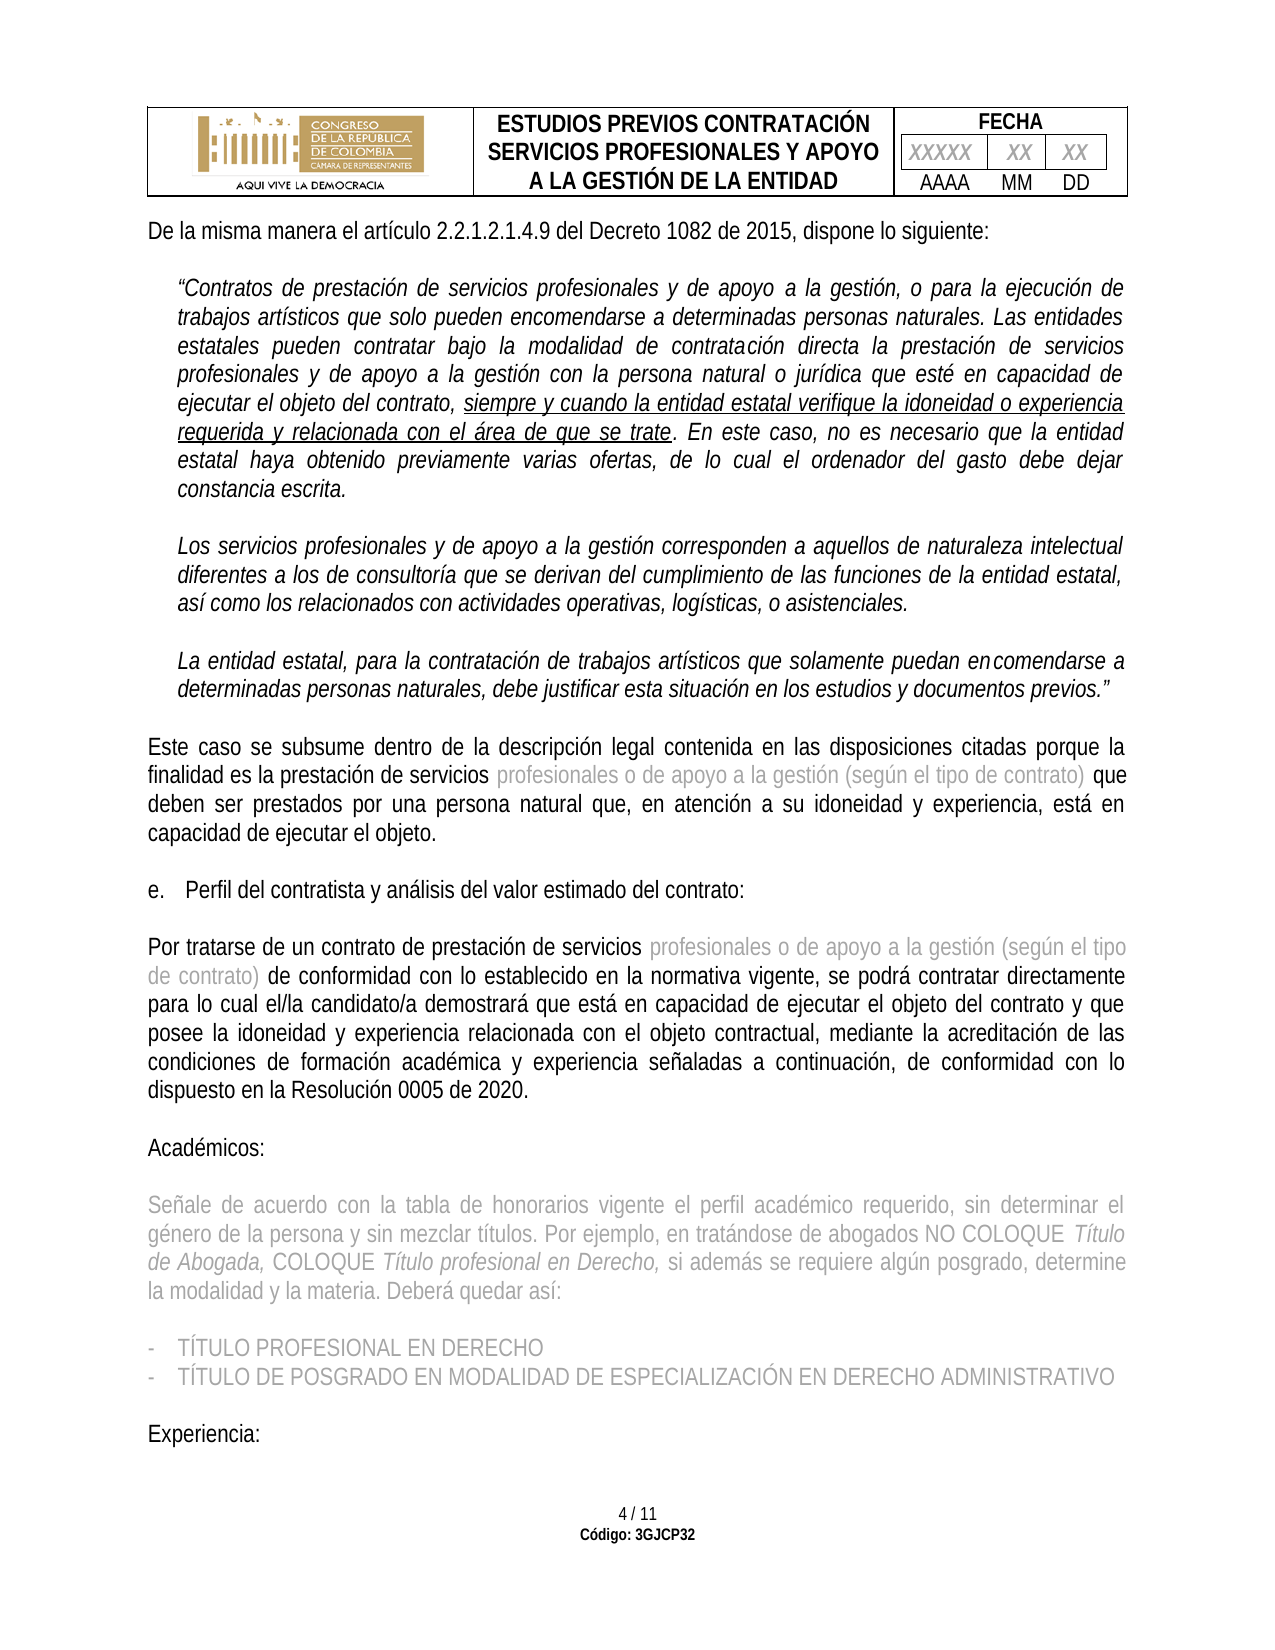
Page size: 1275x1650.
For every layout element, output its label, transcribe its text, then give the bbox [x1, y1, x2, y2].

text La entidad estatal, para la contratación de trabajos artísticos que solamente puedan encomendarse a determinadas personas naturales, debe justificar esta situación en los estudios y documentos previos.” [177, 646, 1127, 703]
text De la misma manera el artículo 2.2.1.2.1.4.9 del Decreto 1082 de 2015, dispone lo siguiente: [148, 216, 1127, 245]
picture [191, 111, 430, 192]
text Los servicios profesionales y de apoyo a la gestión corresponden a aquellos de naturaleza intelectual diferentes a los de consultoría que se derivan del cumplimiento de las funciones de la entidad estatal, así como los relacionados con actividades operativas, logísticas, o asistenciales. [177, 531, 1127, 617]
text Académicos: [148, 1133, 1127, 1161]
list Perfil del contratista y análisis del valor estimado del contrato: [148, 875, 1127, 903]
list TÍTULO PROFESIONAL EN DERECHO [148, 1333, 1127, 1362]
list TÍTULO DE POSGRADO EN MODALIDAD DE ESPECIALIZACIÓN EN DERECHO ADMINISTRATIVO [148, 1362, 1127, 1391]
text Este caso se subsume dentro de la descripción legal contenida en las disposiciones citadas porque la finalidad es la prestación de servicios profesionales o de apoyo a la gestión (según el tipo de contrato) que deben ser prestados por una persona natural que, en atención a su idoneidad y experiencia, está en capacidad de ejecutar el objeto. [148, 732, 1127, 846]
text Señale de acuerdo con la tabla de honorarios vigente el perfil académico requerido, sin determinar el género de la persona y sin mezclar títulos. Por ejemplo, en tratándose de abogados NO COLOQUE Título de Abogada, COLOQUE Título profesional en Derecho, si además se requiere algún posgrado, determine la modalidad y la materia. Deberá quedar así: [148, 1190, 1127, 1304]
text Experiencia: [148, 1419, 1127, 1448]
text “Contratos de prestación de servicios profesionales y de apoyo a la gestión, o para la ejecución de trabajos artísticos que solo pueden encomendarse a determinadas personas naturales. Las entidades estatales pueden contratar bajo la modalidad de contratación directa la prestación de servicios profesionales y de apoyo a la gestión con la persona natural o jurídica que esté en capacidad de ejecutar el objeto del contrato, siempre y cuando la entidad estatal verifique la idoneidad o experiencia requerida y relacionada con el área de que se trate. En este caso, no es necesario que la entidad estatal haya obtenido previamente varias ofertas, de lo cual el ordenador del gasto debe dejar constancia escrita. [177, 273, 1127, 502]
text Por tratarse de un contrato de prestación de servicios profesionales o de apoyo a la gestión (según el tipo de contrato) de conformidad con lo establecido en la normativa vigente, se podrá contratar directamente para lo cual el/la candidato/a demostrará que está en capacidad de ejecutar el objeto del contrato y que posee la idoneidad y experiencia relacionada con el objeto contractual, mediante la acreditación de las condiciones de formación académica y experiencia señaladas a continuación, de conformidad con lo dispuesto en la Resolución 0005 de 2020. [148, 932, 1127, 1104]
